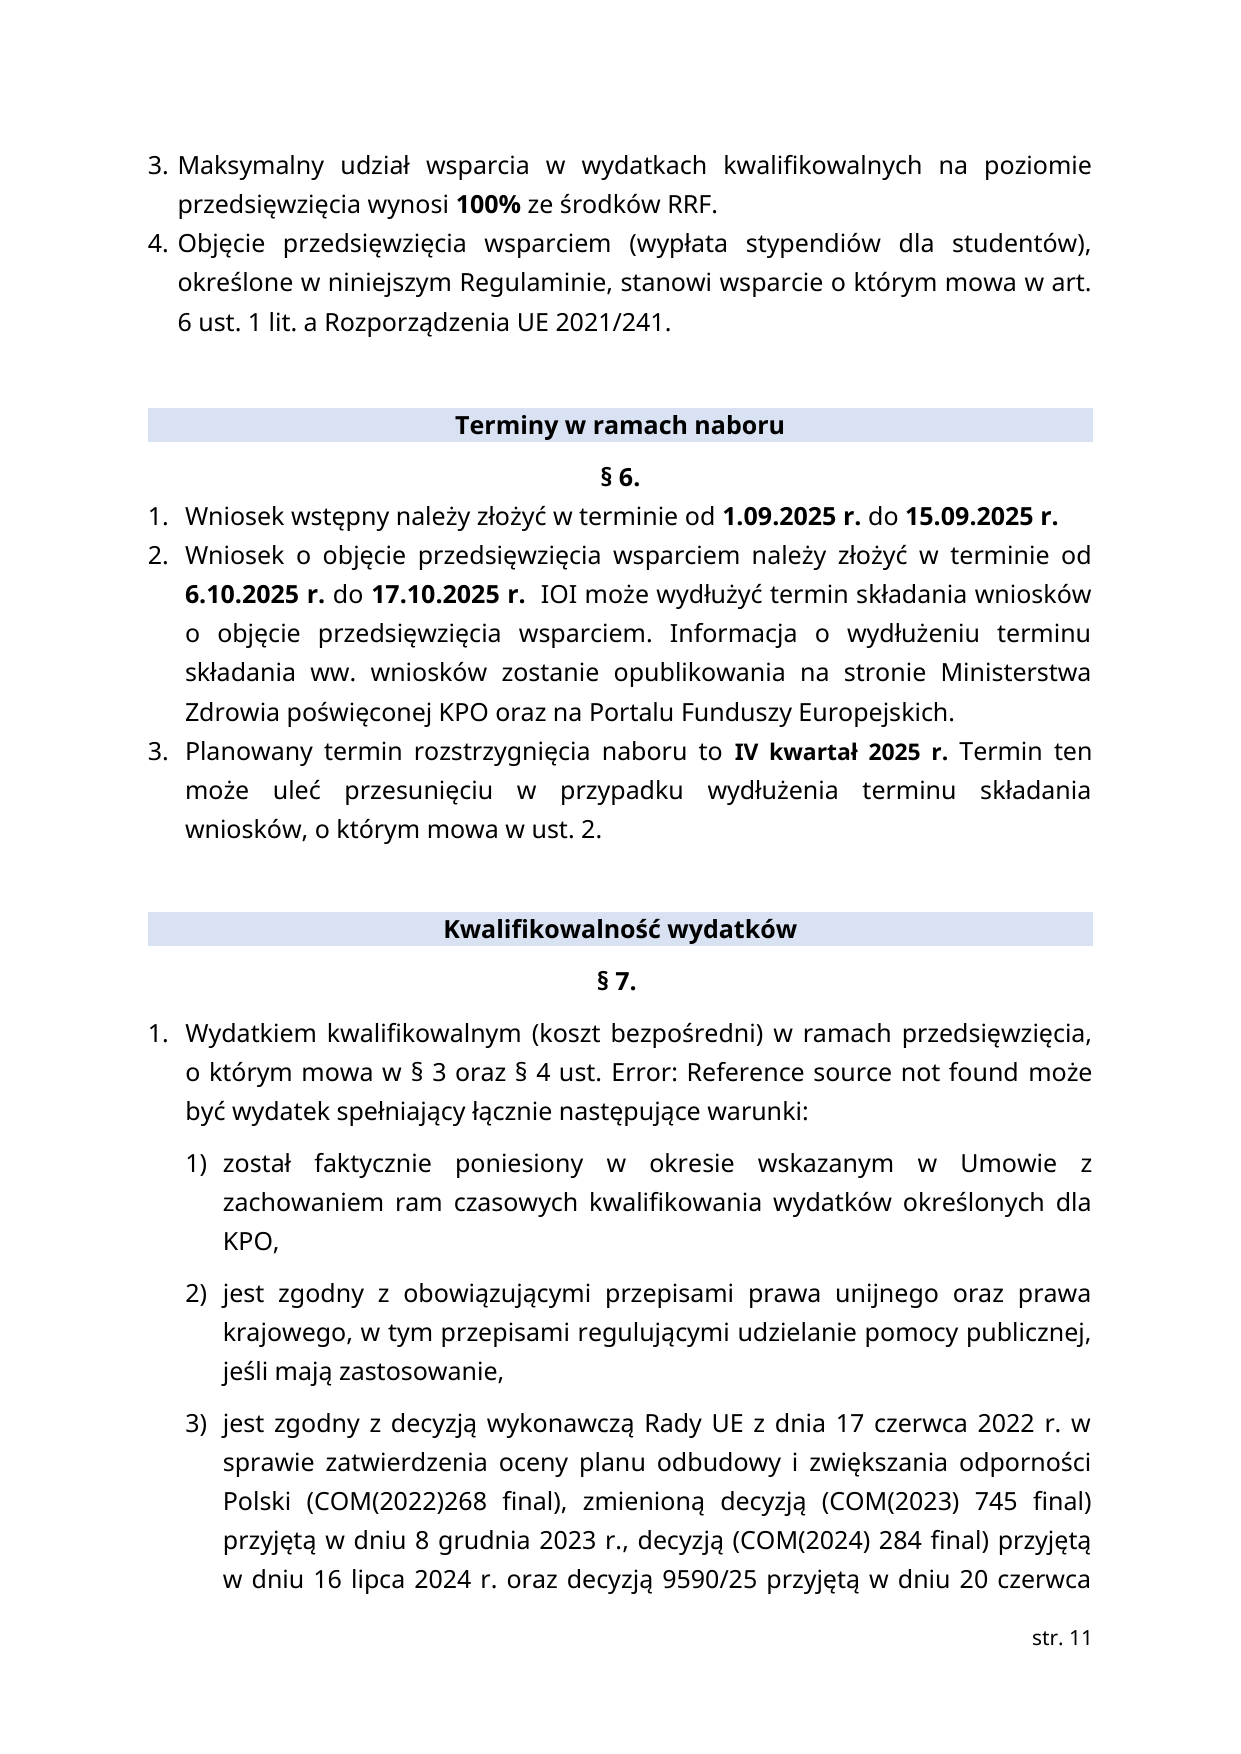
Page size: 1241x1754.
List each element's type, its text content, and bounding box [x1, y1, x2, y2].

list Wniosek o objęcie przedsięwzięcia wsparciem należy złożyć w terminie od 6.10.2025 r. do 17.10.2025 r. IOI może wydłużyć termin składania wniosków o objęcie przedsięwzięcia wsparciem. Informacja o wydłużeniu terminu składania ww. wniosków zostanie opublikowania na stronie Ministerstwa Zdrowia poświęconej KPO oraz na Portalu Funduszy Europejskich. [148, 538, 1093, 728]
text § 6. [148, 459, 1093, 493]
list Maksymalny udział wsparcia w wydatkach kwalifikowalnych na poziomie przedsięwzięcia wynosi 100% ze środków RRF. [148, 148, 1093, 221]
subtitle Kwalifikowalność wydatków [148, 912, 1093, 946]
text § 7. [516, 963, 1093, 998]
text Terminy w ramach naboru [148, 408, 1093, 442]
list Objęcie przedsięwzięcia wsparciem (wypłata stypendiów dla studentów), określone w niniejszym Regulaminie, stanowi wsparcie o którym mowa w art. 6 ust. 1 lit. a Rozporządzenia UE 2021/241. [148, 226, 1093, 338]
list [185, 1405, 1093, 1557]
list Planowany termin rozstrzygnięcia naboru to IV kwartał 2025 r. Termin ten może uleć przesunięciu w przypadku wydłużenia terminu składania wniosków, o którym mowa w ust. 2. [148, 733, 1093, 846]
list jest zgodny z obowiązującymi przepisami prawa unijnego oraz prawa krajowego, w tym przepisami regulującymi udzielanie pomocy publicznej, jeśli mają zastosowanie, [185, 1275, 1093, 1388]
list został faktycznie poniesiony w okresie wskazanym w Umowie z zachowaniem ram czasowych kwalifikowania wydatków określonych dla KPO, [185, 1145, 1093, 1258]
list Wniosek wstępny należy złożyć w terminie od 1.09.2025 r. do 15.09.2025 r. [148, 498, 1093, 532]
